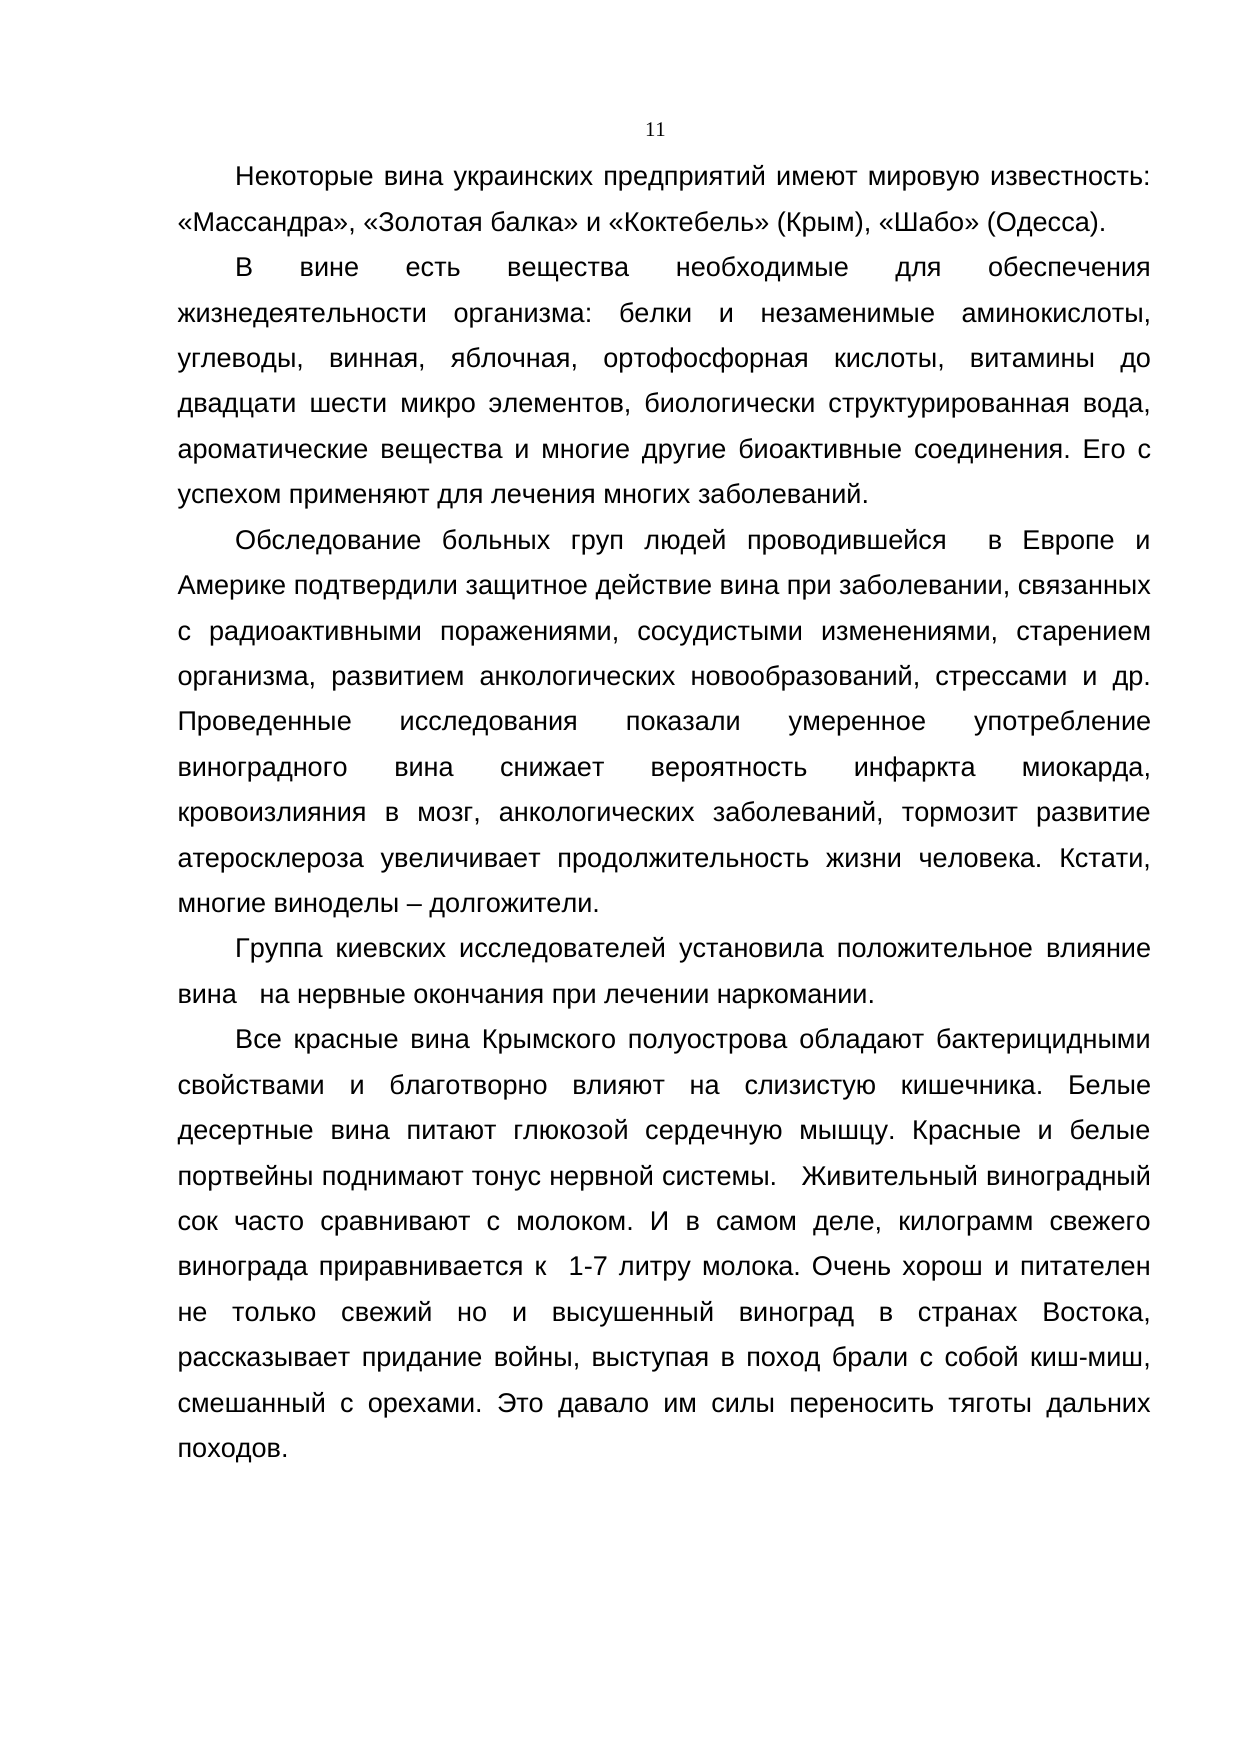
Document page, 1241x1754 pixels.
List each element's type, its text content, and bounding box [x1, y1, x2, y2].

text Некоторые вина украинских предприятий имеют мировую известность: «Массандра», «Золотая балка» и «Коктебель» (Крым), «Шабо» (Одесса). [177, 161, 1152, 237]
text Все красные вина Крымского полуострова обладают бактерицидными свойствами и благотворно влияют на слизистую кишечника. Белые десертные вина питают глюкозой сердечную мышцу. Красные и белые портвейны поднимают тонус нервной системы. Живительный виноградный сок часто сравнивают с молоком. И в самом деле, килограмм свежего винограда приравнивается к 1-7 литру молока. Очень хорош и питателен не только свежий но и высушенный виноград в странах Востока, рассказывает придание войны, выступая в поход брали с собой киш-миш, смешанный с орехами. Это давало им силы переносить тяготы дальних походов. [177, 1024, 1152, 1463]
text В вине есть вещества необходимые для обеспечения жизнедеятельности организма: белки и незаменимые аминокислоты, углеводы, винная, яблочная, ортофосфорная кислоты, витамины до двадцати шести микро элементов, биологически структурированная вода, ароматические вещества и многие другие биоактивные соединения. Его с успехом применяют для лечения многих заболеваний. [177, 252, 1152, 509]
text Группа киевских исследователей установила положительное влияние вина на нервные окончания при лечении наркомании. [177, 933, 1152, 1009]
text Обследование больных груп людей проводившейся в Европе и Америке подтвердили защитное действие вина при заболевании, связанных с радиоактивными поражениями, сосудистыми изменениями, старением организма, развитием анкологических новообразований, стрессами и др. Проведенные исследования показали умеренное употребление виноградного вина снижает вероятность инфаркта миокарда, кровоизлияния в мозг, анкологических заболеваний, тормозит развитие атеросклероза увеличивает продолжительность жизни человека. Кстати, многие виноделы – долгожители. [177, 524, 1152, 918]
